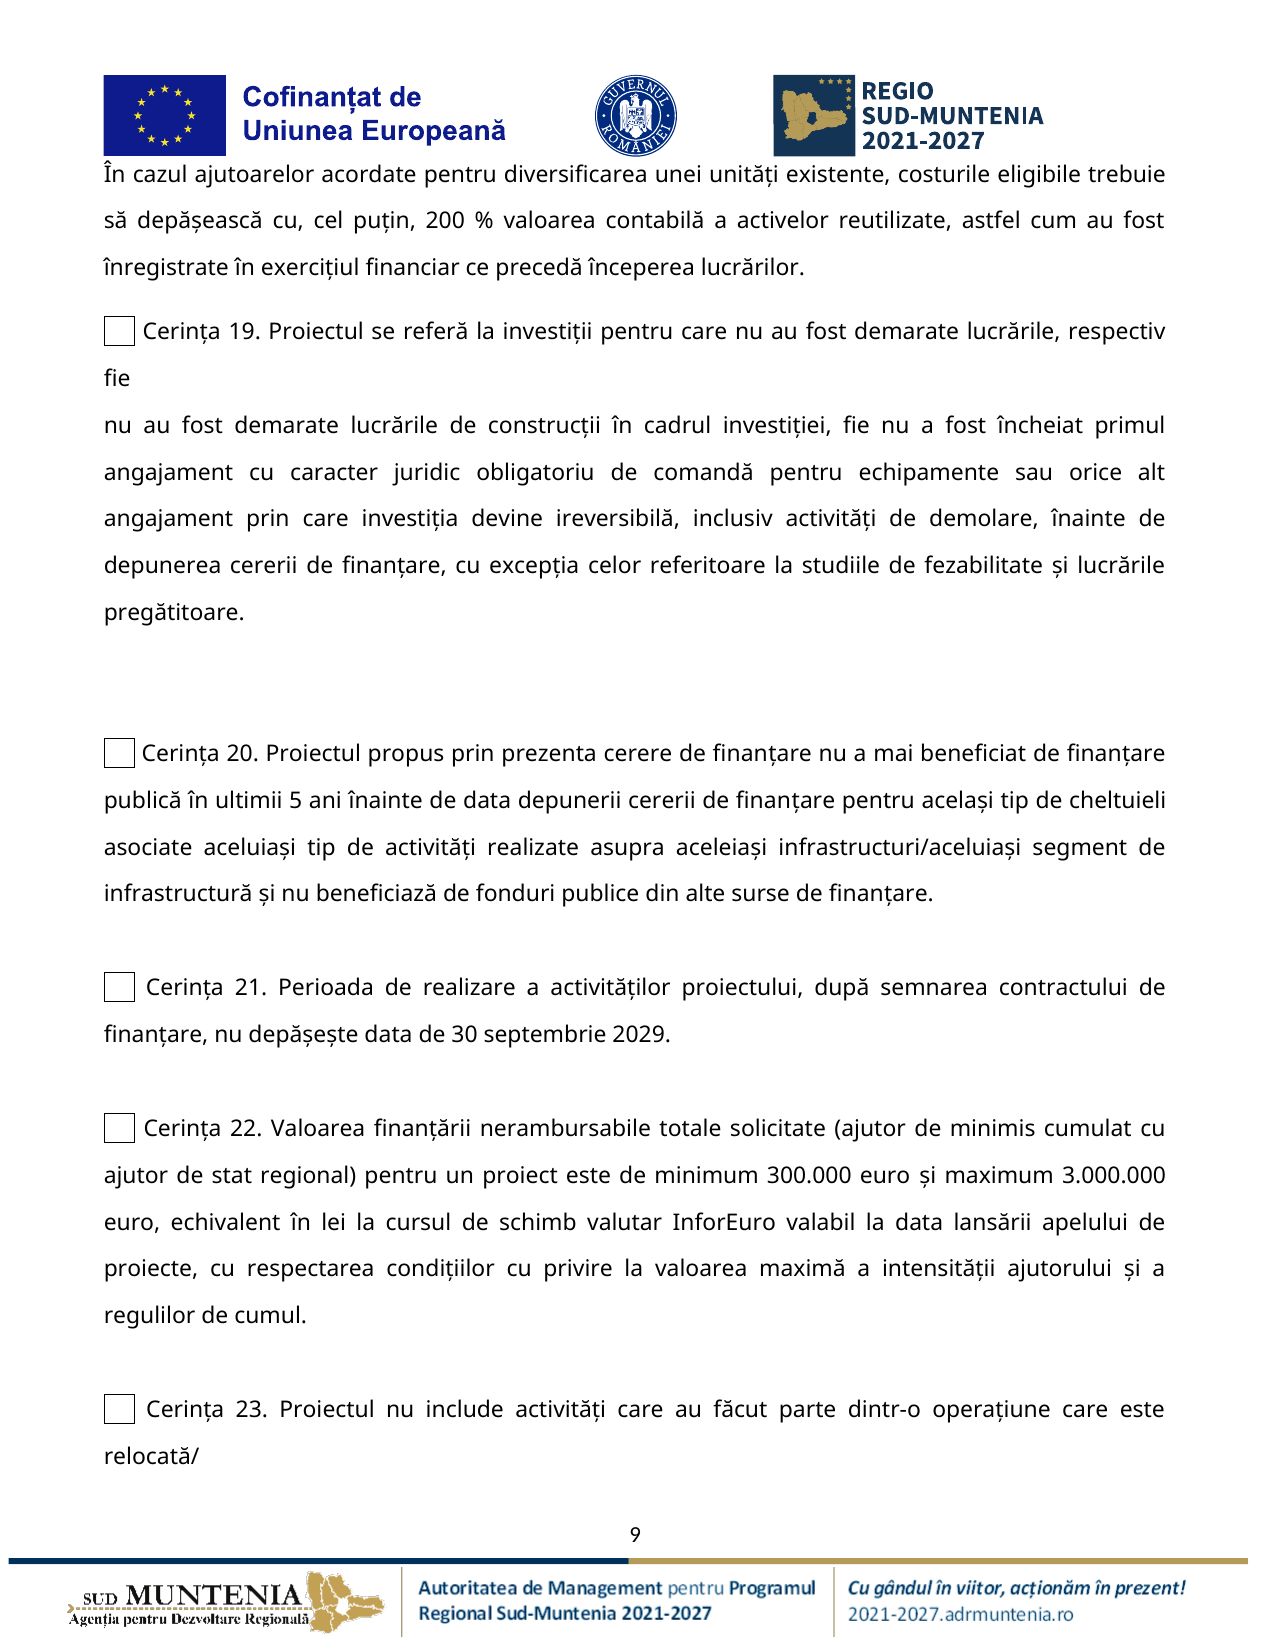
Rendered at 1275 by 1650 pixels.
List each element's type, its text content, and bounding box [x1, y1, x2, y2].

text Cerința 22. Valoarea finanțării nerambursabile totale solicitate (ajutor de minimis cumulat cu ajutor de stat regional) pentru un proiect este de minimum 300.000 euro şi maximum 3.000.000 euro, echivalent în lei la cursul de schimb valutar InforEuro valabil la data lansării apelului de proiecte, cu respectarea condițiilor cu privire la valoarea maximă a intensității ajutorului și a regulilor de cumul. [103, 1112, 1167, 1330]
text Cerința 23. Proiectul nu include activități care au făcut parte dintr-o operațiune care este relocată/ [103, 1393, 1167, 1471]
text Cerința 20. Proiectul propus prin prezenta cerere de finanţare nu a mai beneficiat de finanţare publică în ultimii 5 ani înainte de data depunerii cererii de finanţare pentru același tip de cheltuieli asociate aceluiași tip de activități realizate asupra aceleiași infrastructuri/aceluiași segment de infrastructură şi nu beneficiază de fonduri publice din alte surse de finanţare. [103, 737, 1167, 908]
text Cerința 19. Proiectul se referă la investiții pentru care nu au fost demarate lucrările, respectiv fie [103, 315, 1167, 393]
text În cazul ajutoarelor acordate pentru diversificarea unei unități existente, costurile eligibile trebuie să depășească cu, cel puțin, 200 % valoarea contabilă a activelor reutilizate, astfel cum au fost înregistrate în exercițiul financiar ce precedă începerea lucrărilor. [103, 157, 1167, 282]
text nu au fost demarate lucrările de construcții în cadrul investiției, fie nu a fost încheiat primul angajament cu caracter juridic obligatoriu de comandă pentru echipamente sau orice alt angajament prin care investiția devine ireversibilă, inclusiv activități de demolare, înainte de depunerea cererii de finanțare, cu excepția celor referitoare la studiile de fezabilitate și lucrările pregătitoare. [103, 408, 1167, 627]
text Cerința 21. Perioada de realizare a activităților proiectului, după semnarea contractului de finanțare, nu depășește data de 30 septembrie 2029. [103, 971, 1167, 1049]
picture [8, 1558, 1249, 1638]
